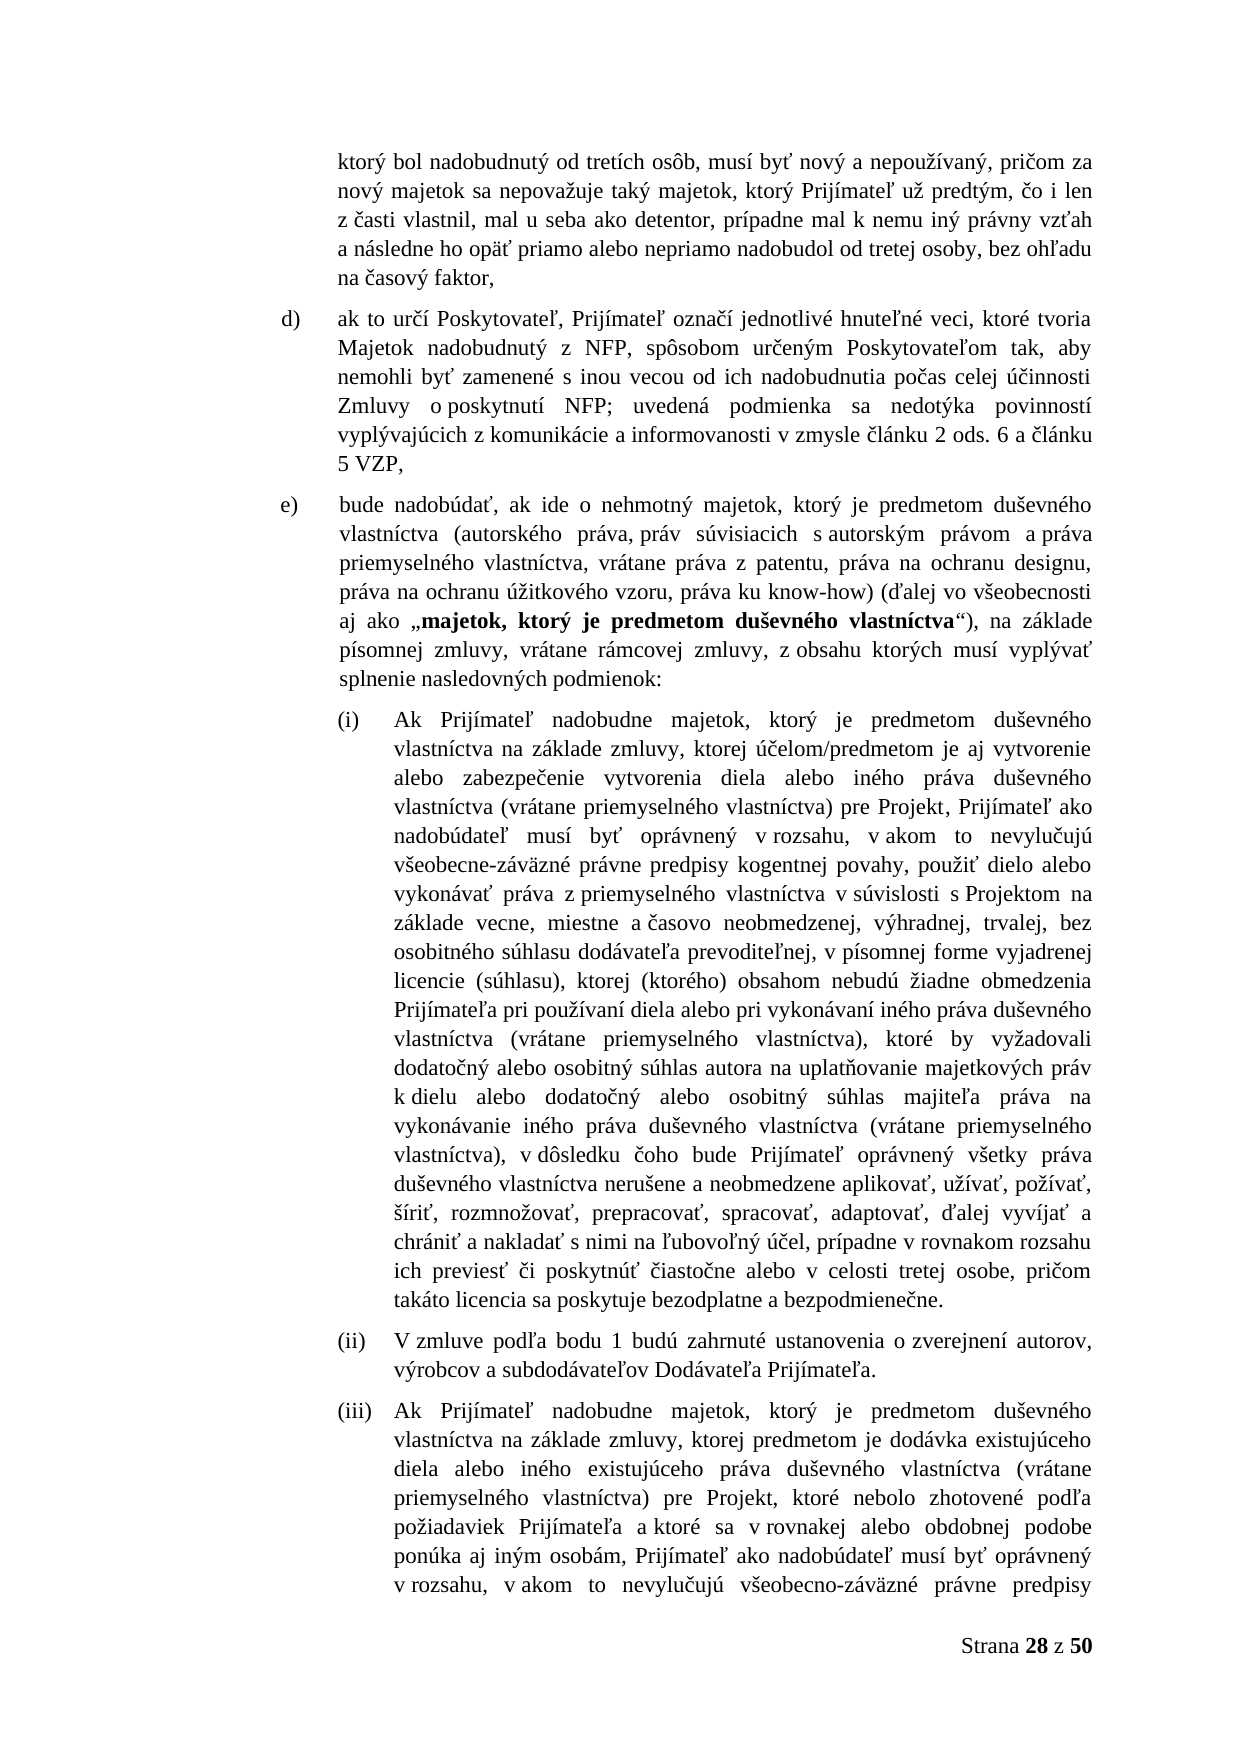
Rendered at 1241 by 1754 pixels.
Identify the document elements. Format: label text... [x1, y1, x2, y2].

list ak to určí Poskytovateľ, Prijímateľ označí jednotlivé hnuteľné veci, ktoré tvoria Majetok nadobudnutý z NFP, spôsobom určeným Poskytovateľom tak, aby nemohli byť zamenené s inou vecou od ich nadobudnutia počas celej účinnosti Zmluvy o poskytnutí NFP; uvedená podmienka sa nedotýka povinností vyplývajúcich z komunikácie a informovanosti v zmysle článku 2 ods. 6 a článku 5 VZP, [281, 305, 1092, 476]
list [281, 148, 1092, 290]
list Ak Prijímateľ nadobudne majetok, ktorý je predmetom duševného vlastníctva na základe zmluvy, ktorej účelom/predmetom je aj vytvorenie alebo zabezpečenie vytvorenia diela alebo iného práva duševného vlastníctva (vrátane priemyselného vlastníctva) pre Projekt, Prijímateľ ako nadobúdateľ musí byť oprávnený v rozsahu, v akom to nevylučujú všeobecne-záväzné právne predpisy kogentnej povahy, použiť dielo alebo vykonávať práva z priemyselného vlastníctva v súvislosti s Projektom na základe vecne, miestne a časovo neobmedzenej, výhradnej, trvalej, bez osobitného súhlasu dodávateľa prevoditeľnej, v písomnej forme vyjadrenej licencie (súhlasu), ktorej (ktorého) obsahom nebudú žiadne obmedzenia Prijímateľa pri používaní diela alebo pri vykonávaní iného práva duševného vlastníctva (vrátane priemyselného vlastníctva), ktoré by vyžadovali dodatočný alebo osobitný súhlas autora na uplatňovanie majetkových práv k dielu alebo dodatočný alebo osobitný súhlas majiteľa práva na vykonávanie iného práva duševného vlastníctva (vrátane priemyselného vlastníctva), v dôsledku čoho bude Prijímateľ oprávnený všetky práva duševného vlastníctva nerušene a neobmedzene aplikovať, užívať, požívať, šíriť, rozmnožovať, prepracovať, spracovať, adaptovať, ďalej vyvíjať a chrániť a nakladať s nimi na ľubovoľný účel, prípadne v rovnakom rozsahu ich previesť či poskytnúť čiastočne alebo v celosti tretej osobe, pričom takáto licencia sa poskytuje bezodplatne a bezpodmienečne. [337, 706, 1092, 1312]
list bude nadobúdať, ak ide o nehmotný majetok, ktorý je predmetom duševného vlastníctva (autorského práva, práv súvisiacich s autorským právom a práva priemyselného vlastníctva, vrátane práva z patentu, práva na ochranu designu, práva na ochranu úžitkového vzoru, práva ku know-how) (ďalej vo všeobecnosti aj ako „majetok, ktorý je predmetom duševného vlastníctva“), na základe písomnej zmluvy, vrátane rámcovej zmluvy, z obsahu ktorých musí vyplývať splnenie nasledovných podmienok: [280, 491, 1092, 691]
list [337, 1397, 1092, 1598]
list V zmluve podľa bodu 1 budú zahrnuté ustanovenia o zverejnení autorov, výrobcov a subdodávateľov Dodávateľa Prijímateľa. [337, 1327, 1092, 1382]
